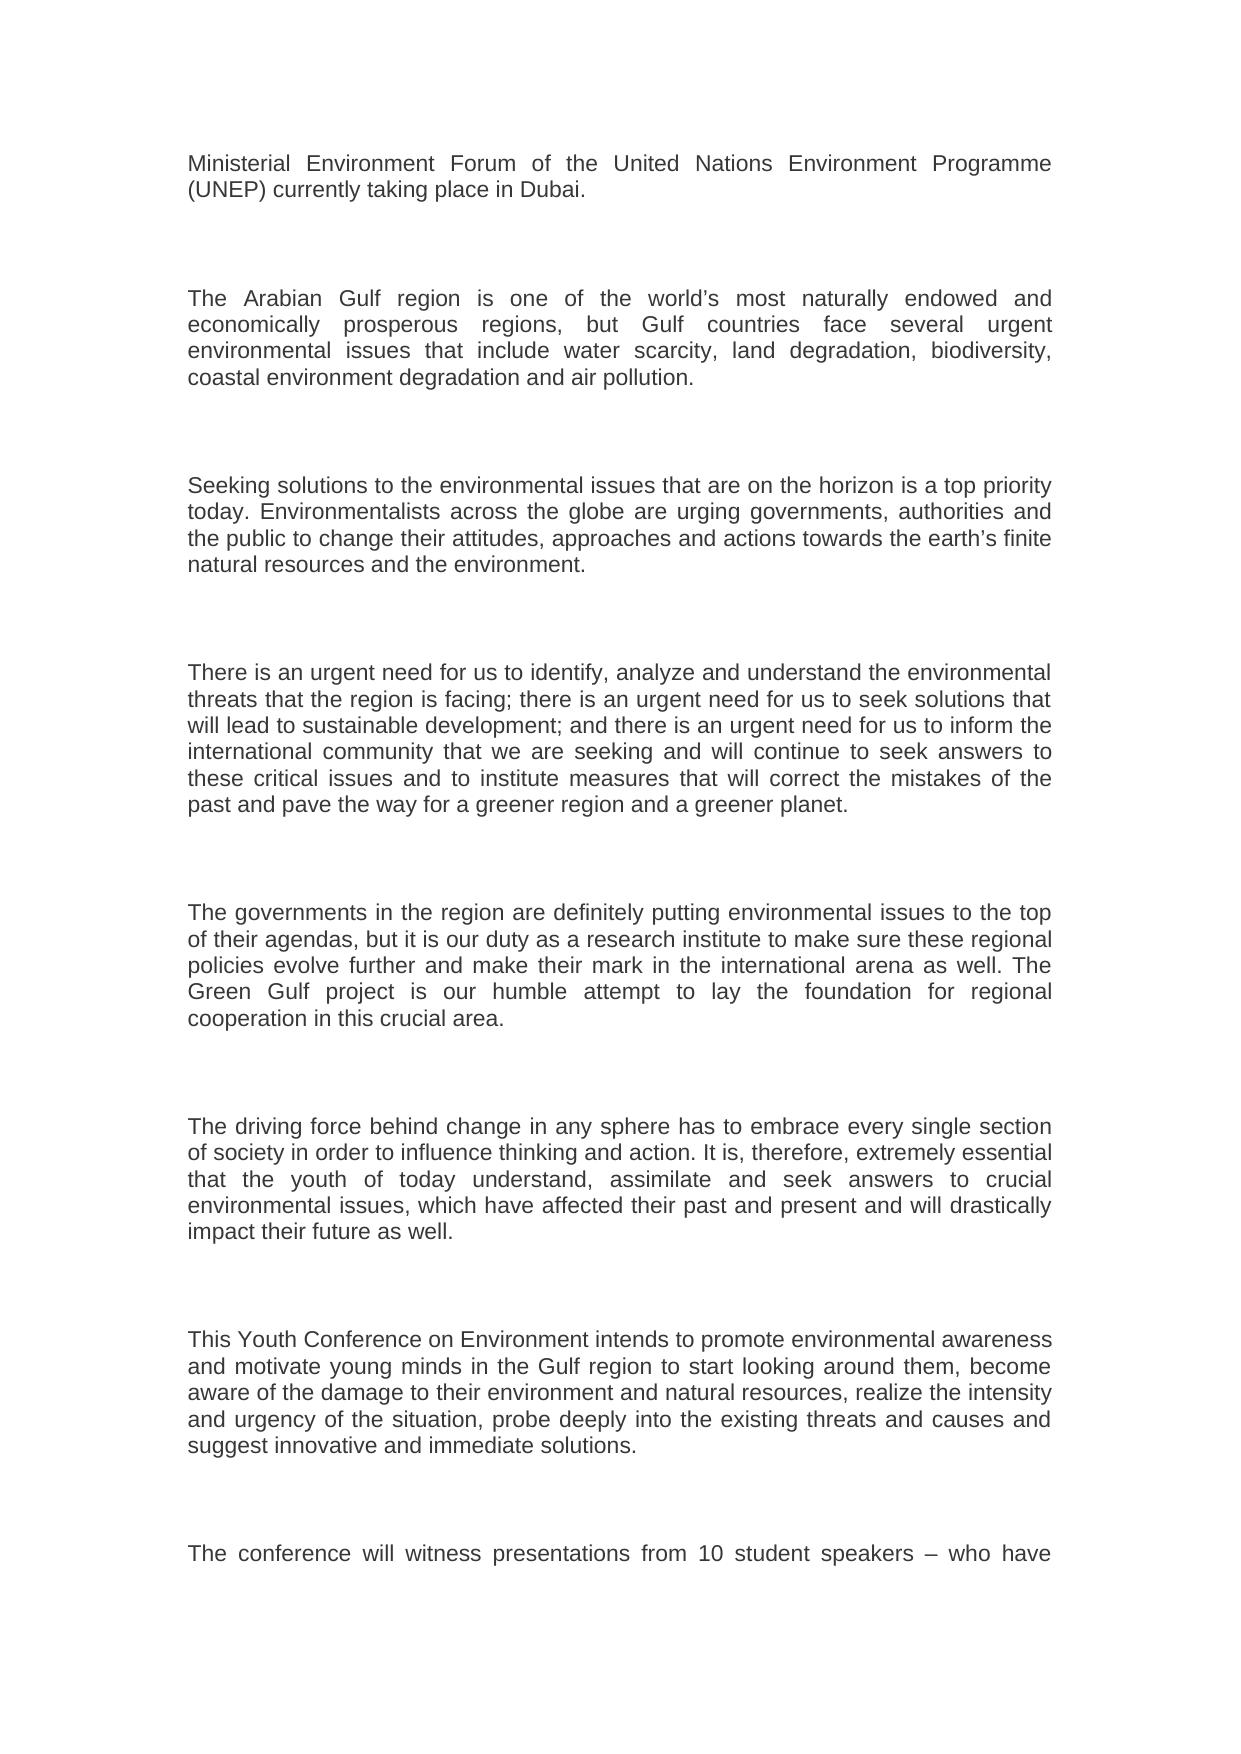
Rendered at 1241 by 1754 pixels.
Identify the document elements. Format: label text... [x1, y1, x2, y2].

text The driving force behind change in any sphere has to embrace every single section of society in order to influence thinking and action. It is, therefore, extremely essential that the youth of today understand, assimilate and seek answers to crucial environmental issues, which have affected their past and present and will drastically impact their future as well. [187, 1060, 1053, 1244]
text The Arabian Gulf region is one of the world’s most naturally endowed and economically prosperous regions, but Gulf countries face several urgent environmental issues that include water scarcity, land degradation, biodiversity, coastal environment degradation and air pollution. [187, 232, 1053, 390]
text The governments in the region are definitely putting environmental issues to the top of their agendas, but it is our duty as a research institute to make sure these regional policies evolve further and make their mark in the international arena as well. The Green Gulf project is our humble attempt to lay the foundation for regional cooperation in this crucial area. [187, 846, 1053, 1031]
text Seeking solutions to the environmental issues that are on the horizon is a top priority today. Environmentalists across the globe are urging governments, authorities and the public to change their attitudes, approaches and actions towards the earth’s finite natural resources and the environment. [187, 419, 1053, 577]
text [187, 150, 1053, 203]
text This Youth Conference on Environment intends to promote environmental awareness and motivate young minds in the Gulf region to start looking around them, become aware of the damage to their environment and natural resources, realize the intensity and urgency of the situation, probe deeply into the existing threats and causes and suggest innovative and immediate solutions. [187, 1274, 1053, 1458]
text There is an urgent need for us to identify, analyze and understand the environmental threats that the region is facing; there is an urgent need for us to seek solutions that will lead to sustainable development; and there is an urgent need for us to inform the international community that we are seeking and will continue to seek answers to these critical issues and to institute measures that will correct the mistakes of the past and pave the way for a greener region and a greener planet. [187, 606, 1053, 817]
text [187, 1487, 1053, 1566]
